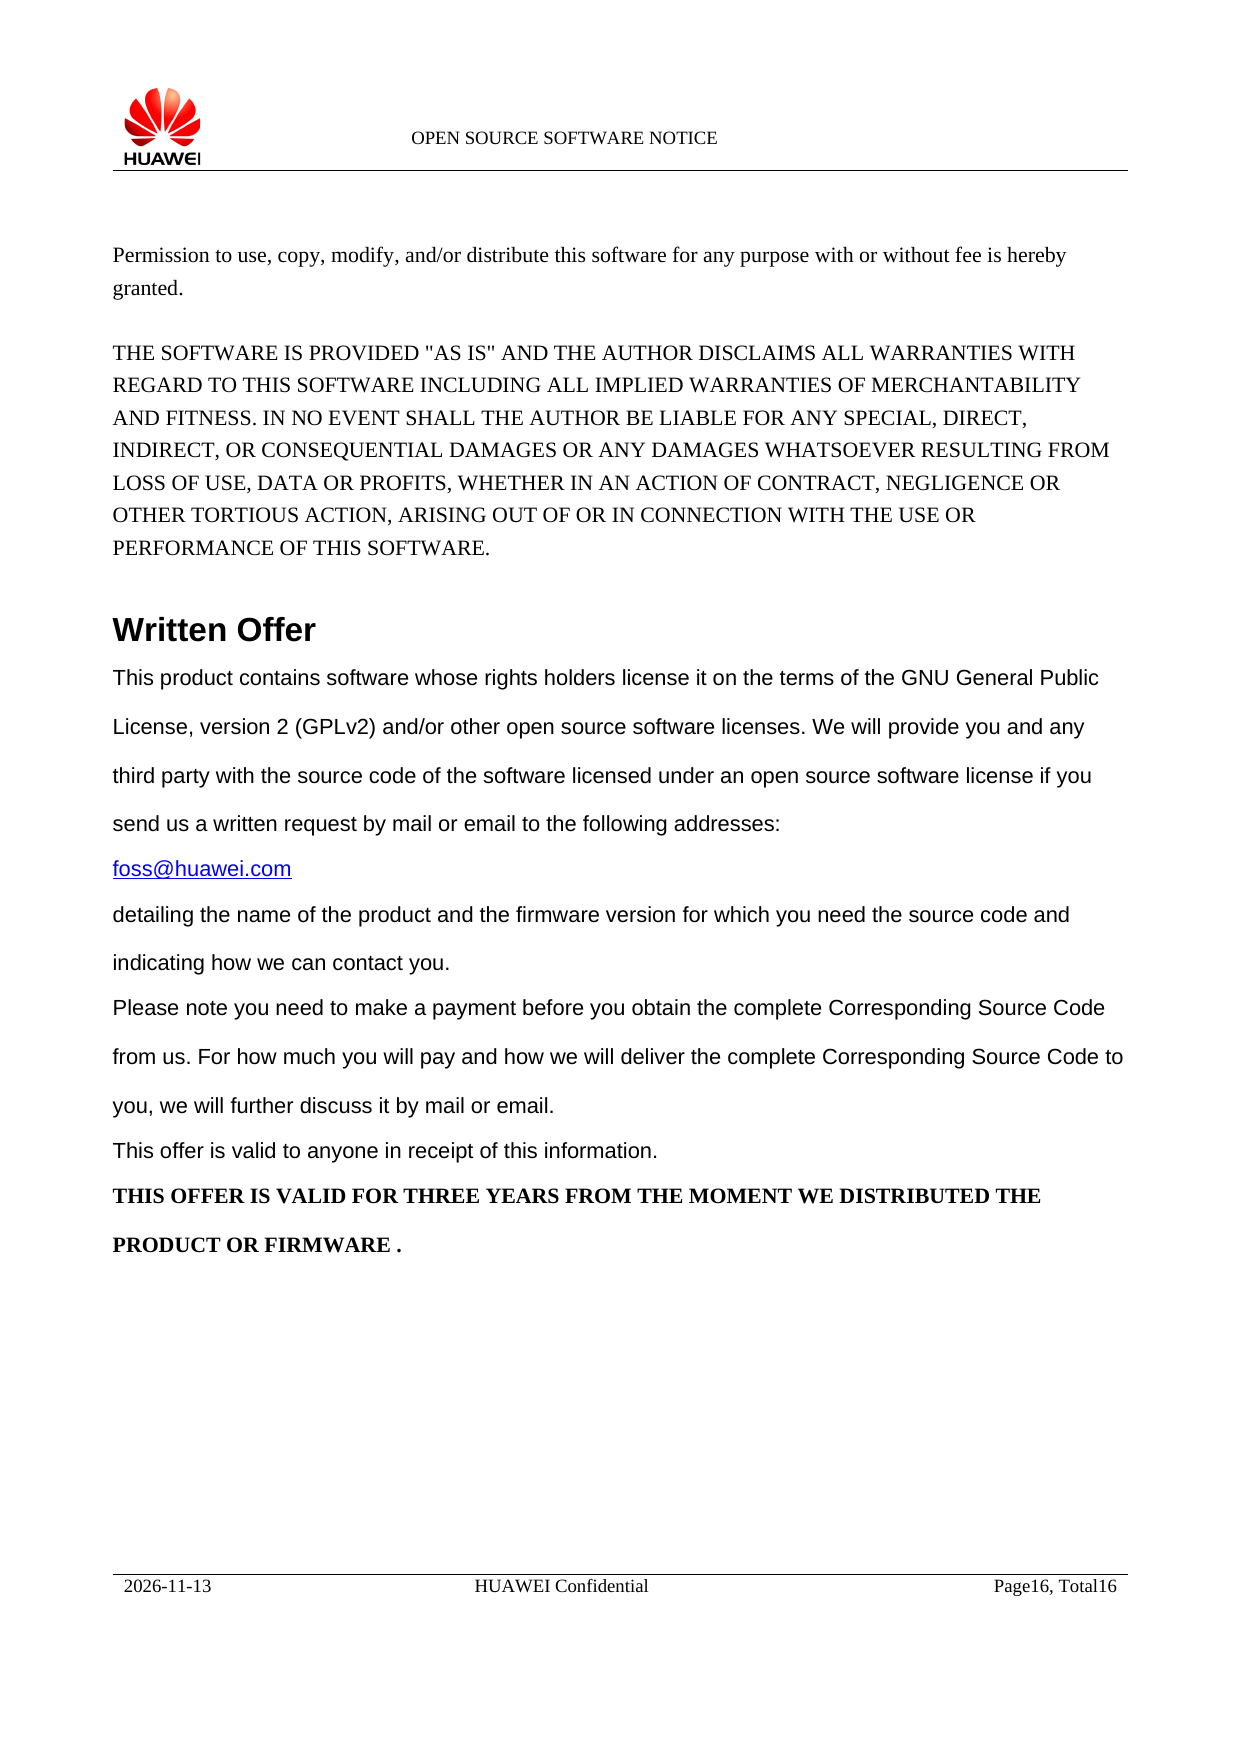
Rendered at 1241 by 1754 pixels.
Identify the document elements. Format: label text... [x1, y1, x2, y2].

text This offer is valid for three years from the moment we distributed the product or firmware . [112, 1179, 1128, 1261]
text foss@huawei.com [112, 853, 1128, 885]
text This offer is valid to anyone in receipt of this information. [112, 1134, 1128, 1167]
text Written Offer [112, 596, 1128, 661]
text Please note you need to make a payment before you obtain the complete Corresponding Source Code from us. For how much you will pay and how we will deliver the complete Corresponding Source Code to you, we will further discuss it by mail or email. [112, 992, 1128, 1122]
picture [124, 88, 201, 165]
text This product contains software whose rights holders license it on the terms of the GNU General Public License, version 2 (GPLv2) and/or other open source software licenses. We will provide you and any third party with the source code of the software licensed under an open source software license if you send us a written request by mail or email to the following addresses: [112, 661, 1128, 840]
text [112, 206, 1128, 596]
text detailing the name of the product and the firmware version for which you need the source code and indicating how we can contact you. [112, 898, 1128, 979]
